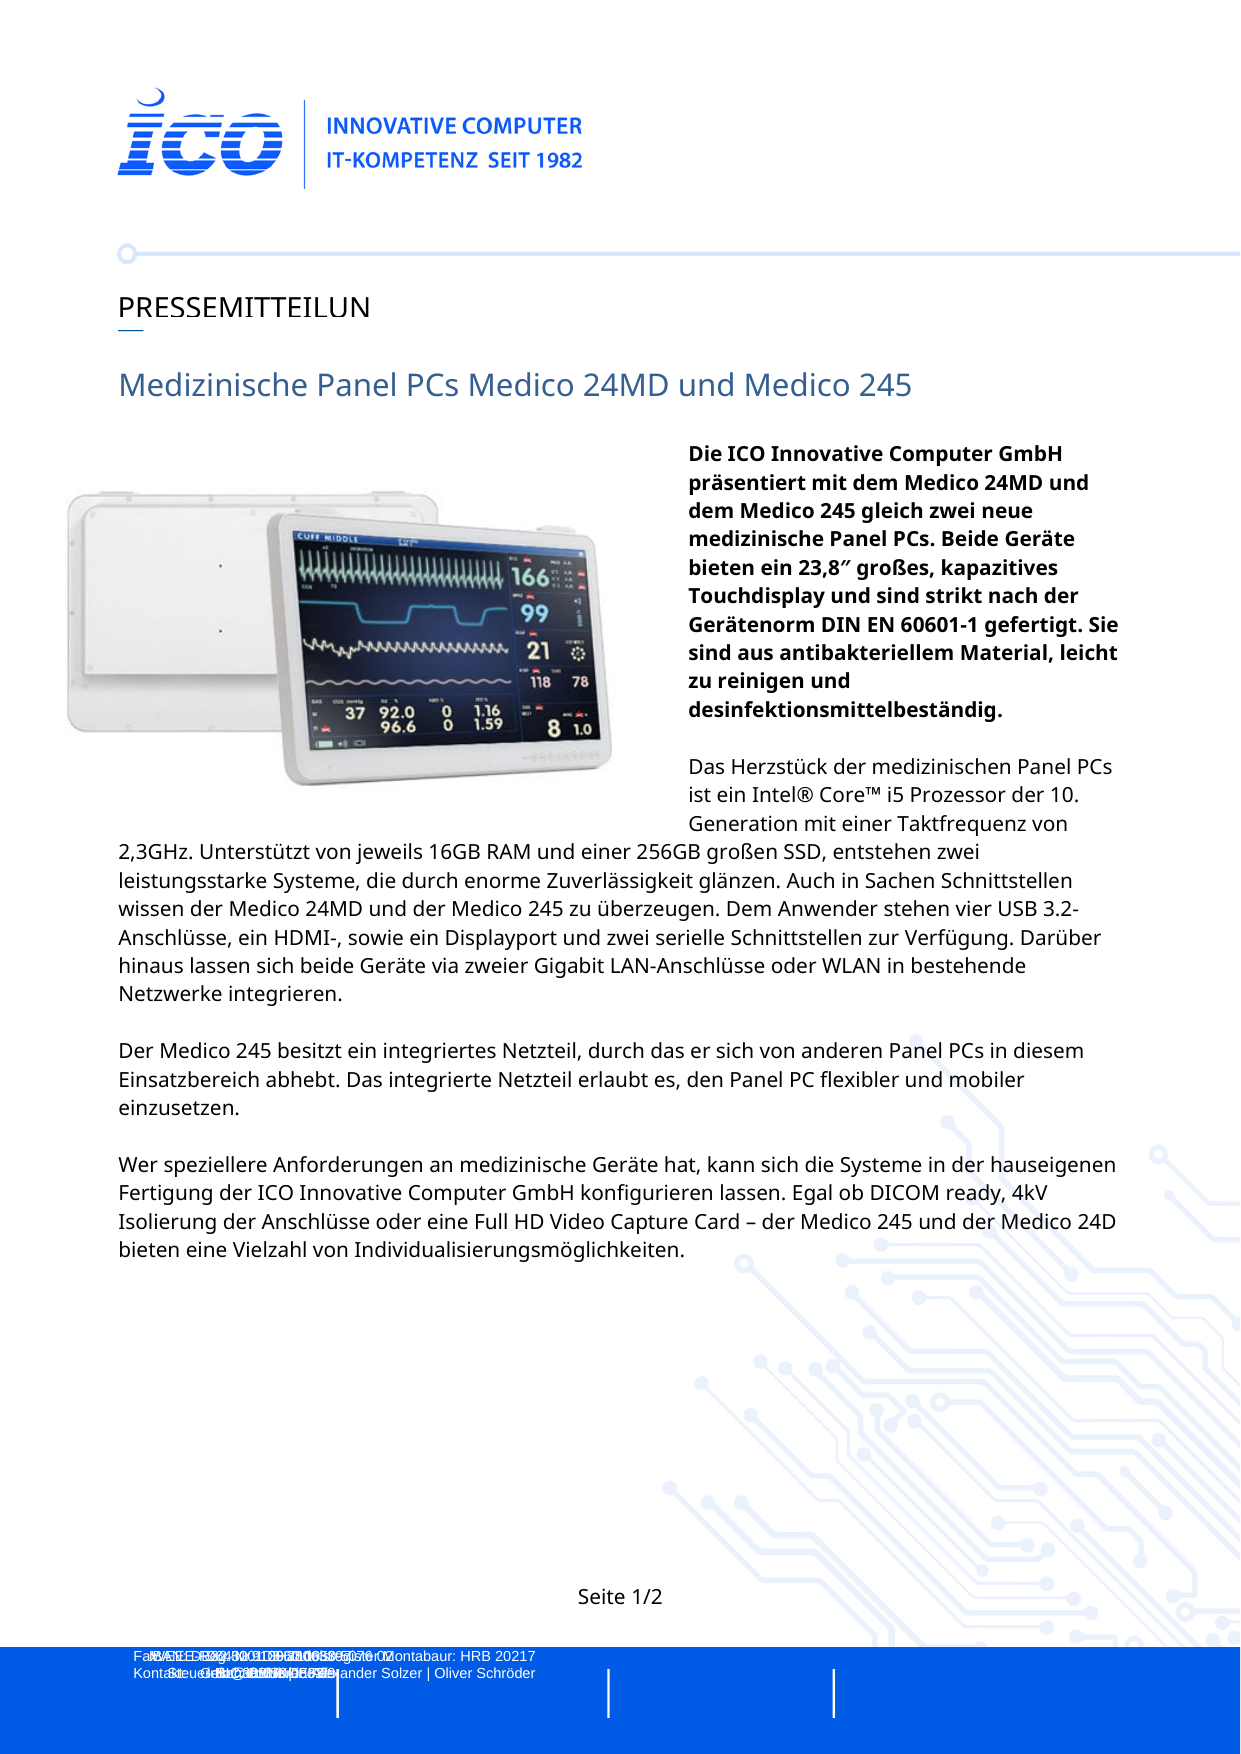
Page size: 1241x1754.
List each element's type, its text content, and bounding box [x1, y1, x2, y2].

text Das Herzstück der medizinischen Panel PCs ist ein Intel® Core™ i5 Prozessor der 10. Generation mit einer Taktfrequenz von 2,3GHz. Unterstützt von jeweils 16GB RAM und einer 256GB großen SSD, entstehen zwei leistungsstarke Systeme, die durch enorme Zuverlässigkeit glänzen. Auch in Sachen Schnittstellen wissen der Medico 24MD und der Medico 245 zu überzeugen. Dem Anwender stehen vier USB 3.2-Anschlüsse, ein HDMI-, sowie ein Displayport und zwei serielle Schnittstellen zur Verfügung. Darüber hinaus lassen sich beide Geräte via zweier Gigabit LAN-Anschlüsse oder WLAN in bestehende Netzwerke integrieren. [118, 752, 1122, 1008]
text Der Medico 245 besitzt ein integriertes Netzteil, durch das er sich von anderen Panel PCs in diesem Einsatzbereich abhebt. Das integrierte Netzteil erlaubt es, den Panel PC flexibler und mobiler einzusetzen. [118, 1036, 1122, 1122]
text Die ICO Innovative Computer GmbH präsentiert mit dem Medico 24MD und dem Medico 245 gleich zwei neue medizinische Panel PCs. Beide Geräte bieten ein 23,8″ großes, kapazitives Touchdisplay und sind strikt nach der Gerätenorm DIN EN 60601-1 gefertigt. Sie sind aus antibakteriellem Material, leicht zu reinigen und desinfektionsmittelbeständig. [118, 439, 1122, 723]
picture [18, 440, 670, 826]
picture [0, 1033, 1241, 1754]
picture [111, 243, 1241, 264]
text Wer speziellere Anforderungen an medizinische Geräte hat, kann sich die Systeme in der hauseigenen Fertigung der ICO Innovative Computer GmbH konfigurieren lassen. Egal ob DICOM ready, 4kV Isolierung der Anschlüsse oder eine Full HD Video Capture Card – der Medico 245 und der Medico 24D bieten eine Vielzahl von Individualisierungsmöglichkeiten. [118, 1150, 1122, 1264]
text Medizinische Panel PCs Medico 24MD und Medico 245 [118, 362, 1122, 405]
picture [117, 87, 601, 190]
